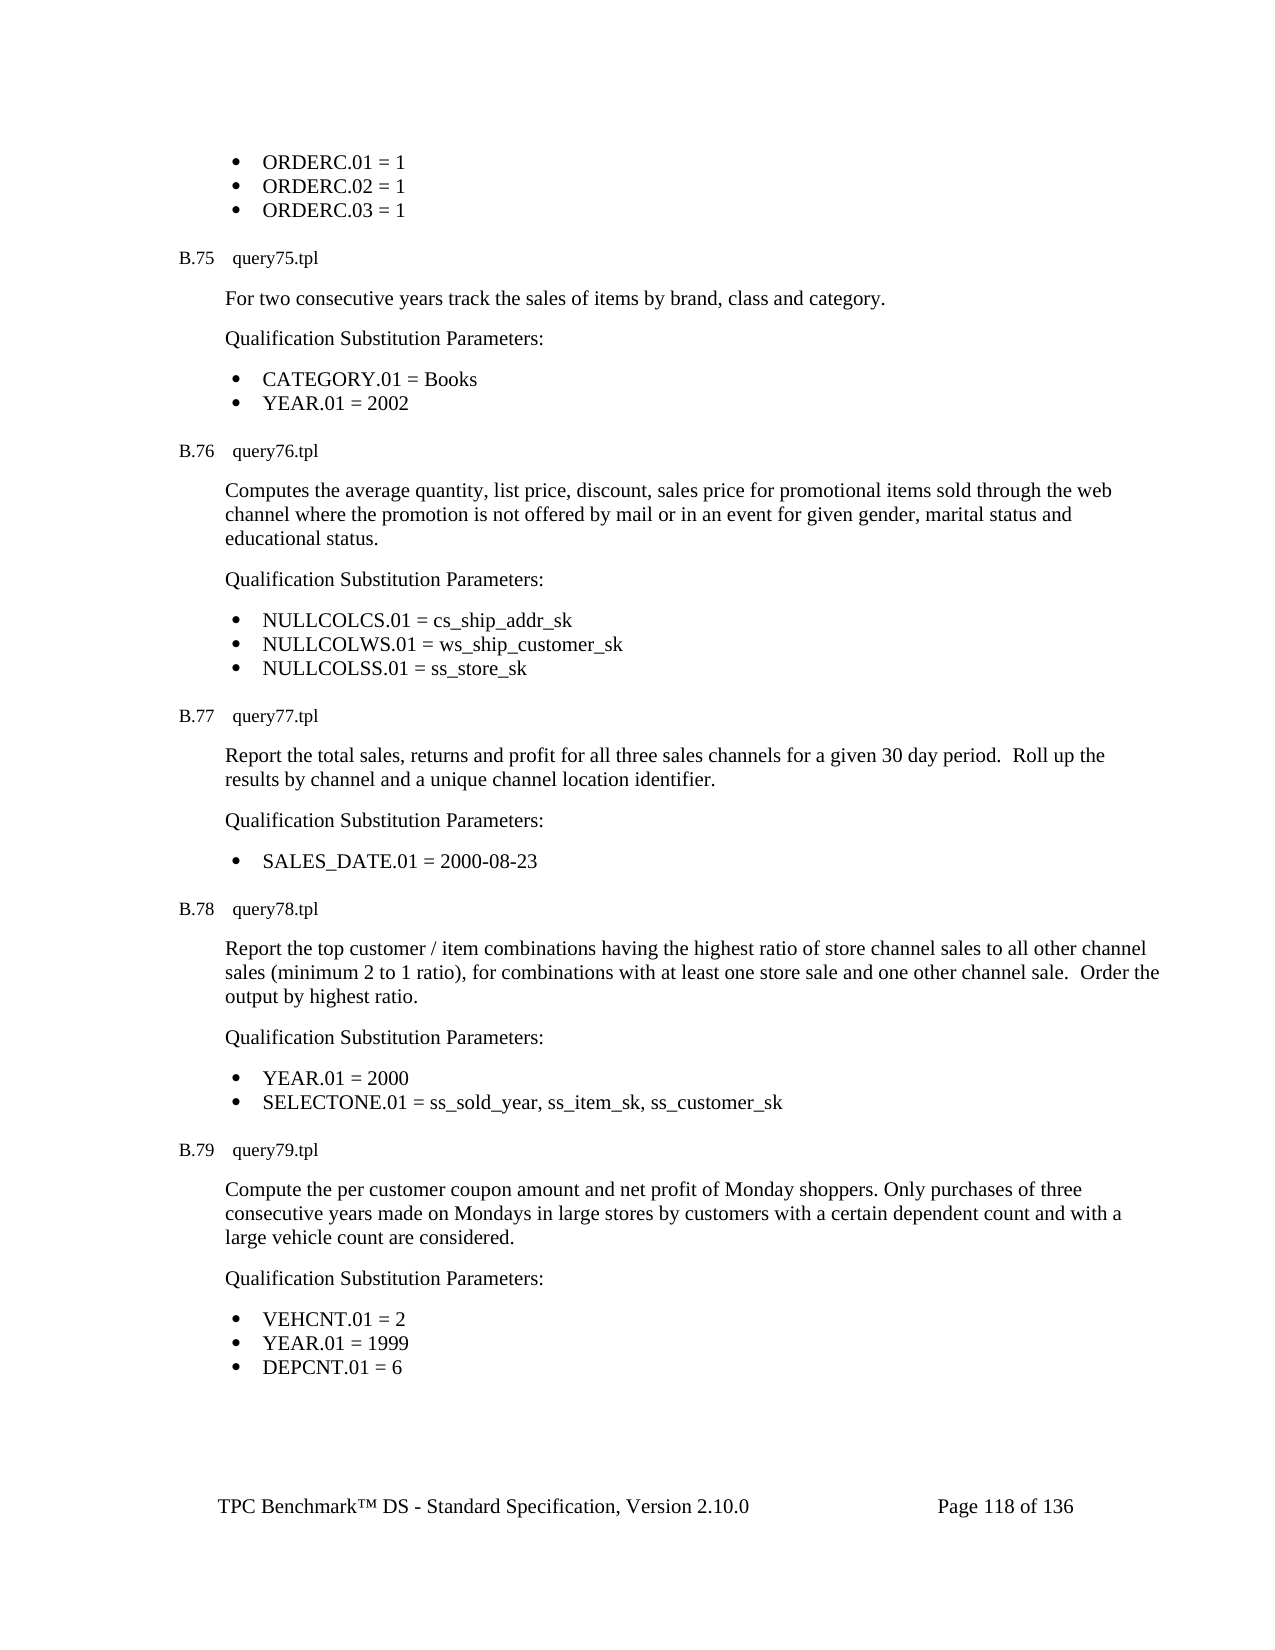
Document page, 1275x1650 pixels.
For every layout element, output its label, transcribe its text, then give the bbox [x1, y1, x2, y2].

text query78.tpl [178, 898, 1162, 919]
list NULLCOLCS.01 = cs_ship_addr_sk [232, 608, 1162, 632]
list ORDERC.03 = 1 [232, 198, 1162, 222]
text query75.tpl [178, 247, 1162, 269]
text For two consecutive years track the sales of items by brand, class and category. [225, 285, 1162, 309]
text Report the top customer / item combinations having the highest ratio of store channel sales to all other channel sales (minimum 2 to 1 ratio), for combinations with at least one store sale and one other channel sale. Order the output by highest ratio. [225, 936, 1162, 1008]
text Qualification Substitution Parameters: [225, 1025, 1162, 1049]
list NULLCOLWS.01 = ws_ship_customer_sk [232, 632, 1162, 656]
list CATEGORY.01 = Books [232, 367, 1162, 391]
text query77.tpl [178, 705, 1162, 727]
list YEAR.01 = 1999 [232, 1331, 1162, 1355]
list VEHCNT.01 = 2 [232, 1307, 1162, 1331]
list YEAR.01 = 2000 [232, 1066, 1162, 1090]
list NULLCOLSS.01 = ss_store_sk [232, 656, 1162, 680]
list YEAR.01 = 2002 [232, 391, 1162, 415]
list SELECTONE.01 = ss_sold_year, ss_item_sk, ss_customer_sk [232, 1090, 1162, 1114]
text Qualification Substitution Parameters: [225, 808, 1162, 832]
text Report the total sales, returns and profit for all three sales channels for a given 30 day period. Roll up the results by channel and a unique channel location identifier. [225, 743, 1162, 791]
text query76.tpl [178, 440, 1162, 462]
text Compute the per customer coupon amount and net profit of Monday shoppers. Only purchases of three consecutive years made on Mondays in large stores by customers with a certain dependent count and with a large vehicle count are considered. [225, 1177, 1162, 1249]
list DEPCNT.01 = 6 [232, 1355, 1162, 1379]
text Qualification Substitution Parameters: [225, 1266, 1162, 1290]
text query79.tpl [178, 1139, 1162, 1160]
list SALES_DATE.01 = 2000-08-23 [232, 849, 1162, 873]
text Qualification Substitution Parameters: [225, 326, 1162, 350]
text Qualification Substitution Parameters: [225, 567, 1162, 591]
list ORDERC.01 = 1 [232, 150, 1162, 174]
list ORDERC.02 = 1 [232, 174, 1162, 198]
text Computes the average quantity, list price, discount, sales price for promotional items sold through the web channel where the promotion is not offered by mail or in an event for given gender, marital status and educational status. [225, 478, 1162, 550]
